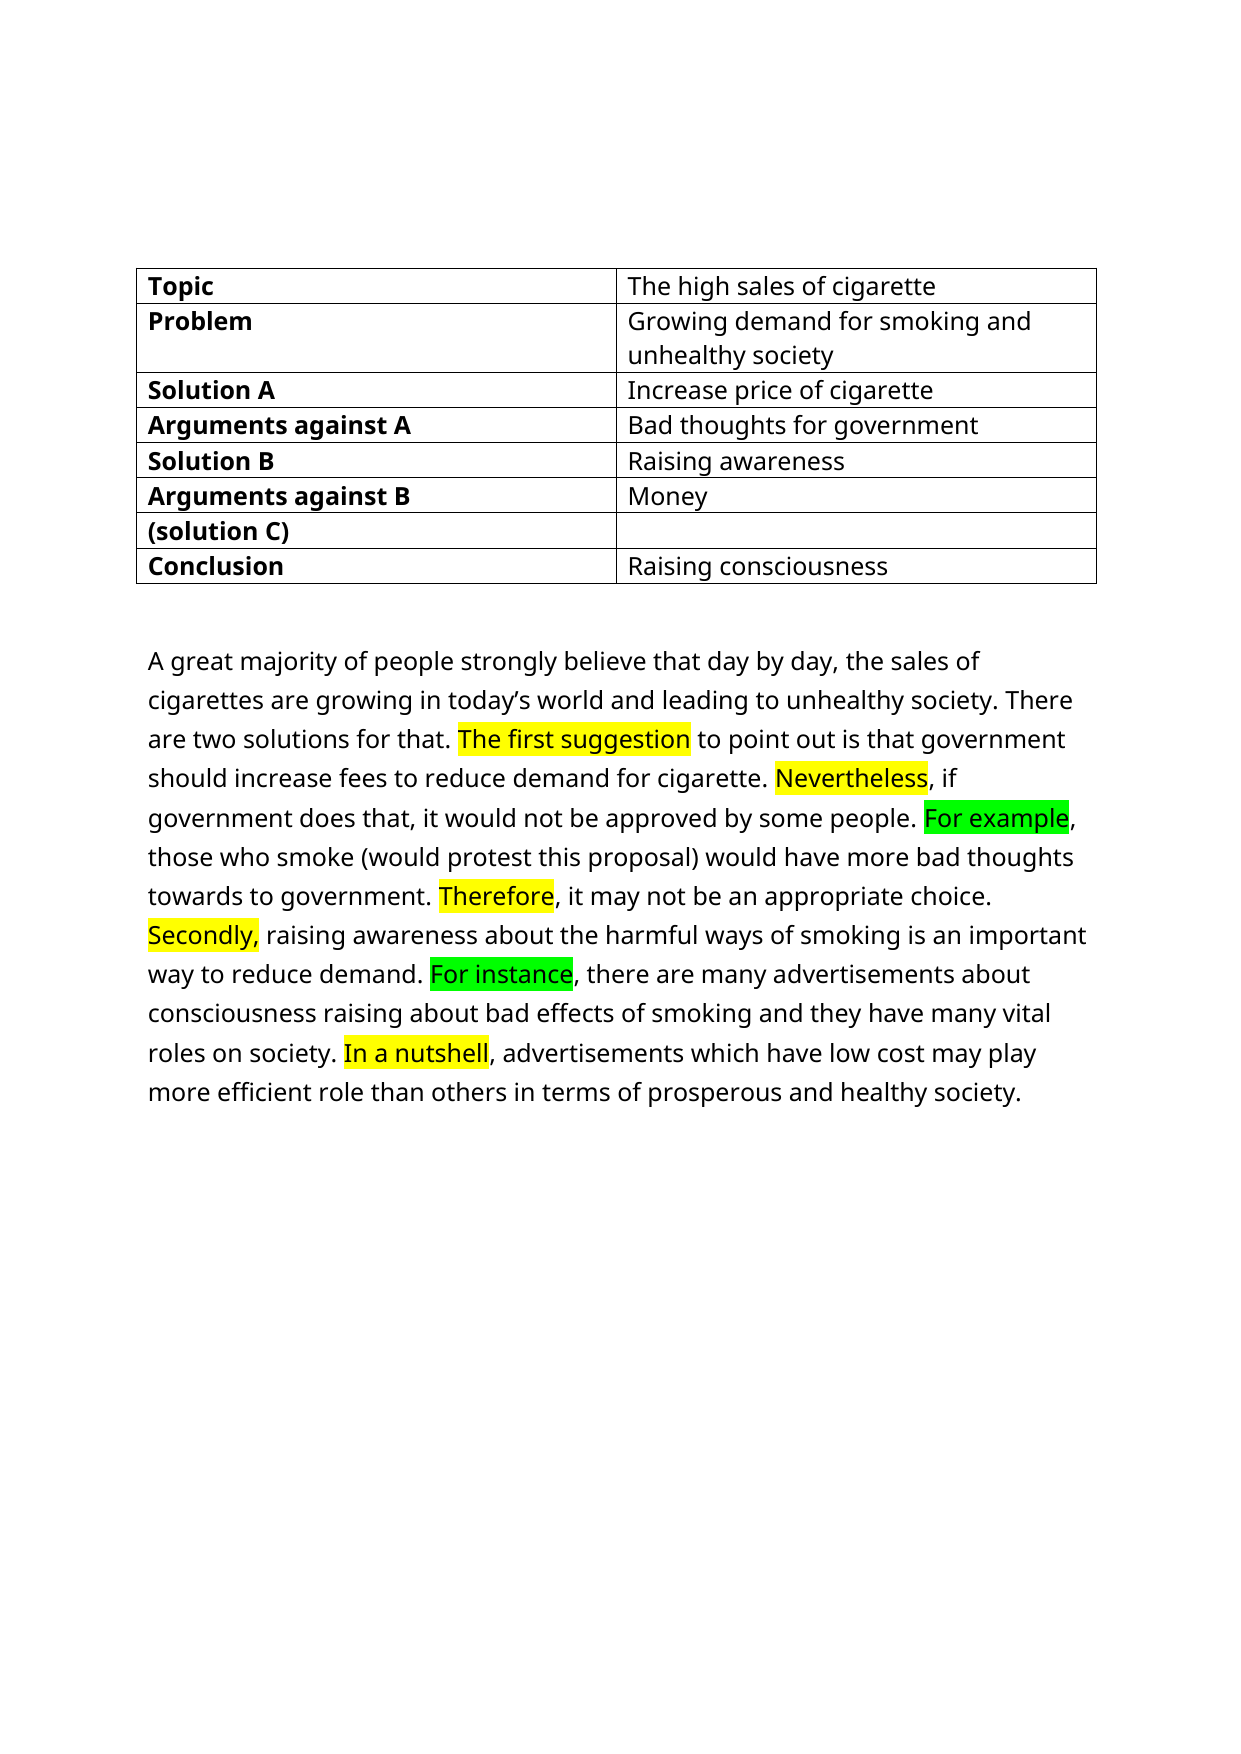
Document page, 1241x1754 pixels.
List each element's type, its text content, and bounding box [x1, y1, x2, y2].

table_cell Growing demand for smoking and unhealthy society [617, 304, 1096, 372]
table_cell Solution A [137, 373, 616, 407]
table_cell Problem [137, 304, 616, 372]
table_cell Arguments against A [137, 408, 616, 442]
table_cell Raising awareness [617, 443, 1096, 477]
table_cell Solution B [137, 443, 616, 477]
table_cell Money [617, 478, 1096, 512]
table_cell Conclusion [137, 549, 616, 582]
table_cell [617, 513, 1096, 547]
table_cell Bad thoughts for government [617, 408, 1096, 442]
table_header Topic [137, 269, 616, 303]
table_cell Raising consciousness [617, 549, 1096, 582]
text A great majority of people strongly believe that day by day, the sales of cigarettes are growing in today’s world and leading to unhealthy society. There are two solutions for that. The first suggestion to point out is that government should increase fees to reduce demand for cigarette. Nevertheless, if government does that, it would not be approved by some people. For example, those who smoke (would protest this proposal) would have more bad thoughts towards to government. Therefore, it may not be an appropriate choice. Secondly, raising awareness about the harmful ways of smoking is an important way to reduce demand. For instance, there are many advertisements about consciousness raising about bad effects of smoking and they have many vital roles on society. In a nutshell, advertisements which have low cost may play more efficient role than others in terms of prosperous and healthy society. [148, 643, 1093, 1108]
table_cell Arguments against B [137, 478, 616, 512]
table_cell Increase price of cigarette [617, 373, 1096, 407]
table_cell (solution C) [137, 513, 616, 547]
table_header The high sales of cigarette [617, 269, 1096, 303]
